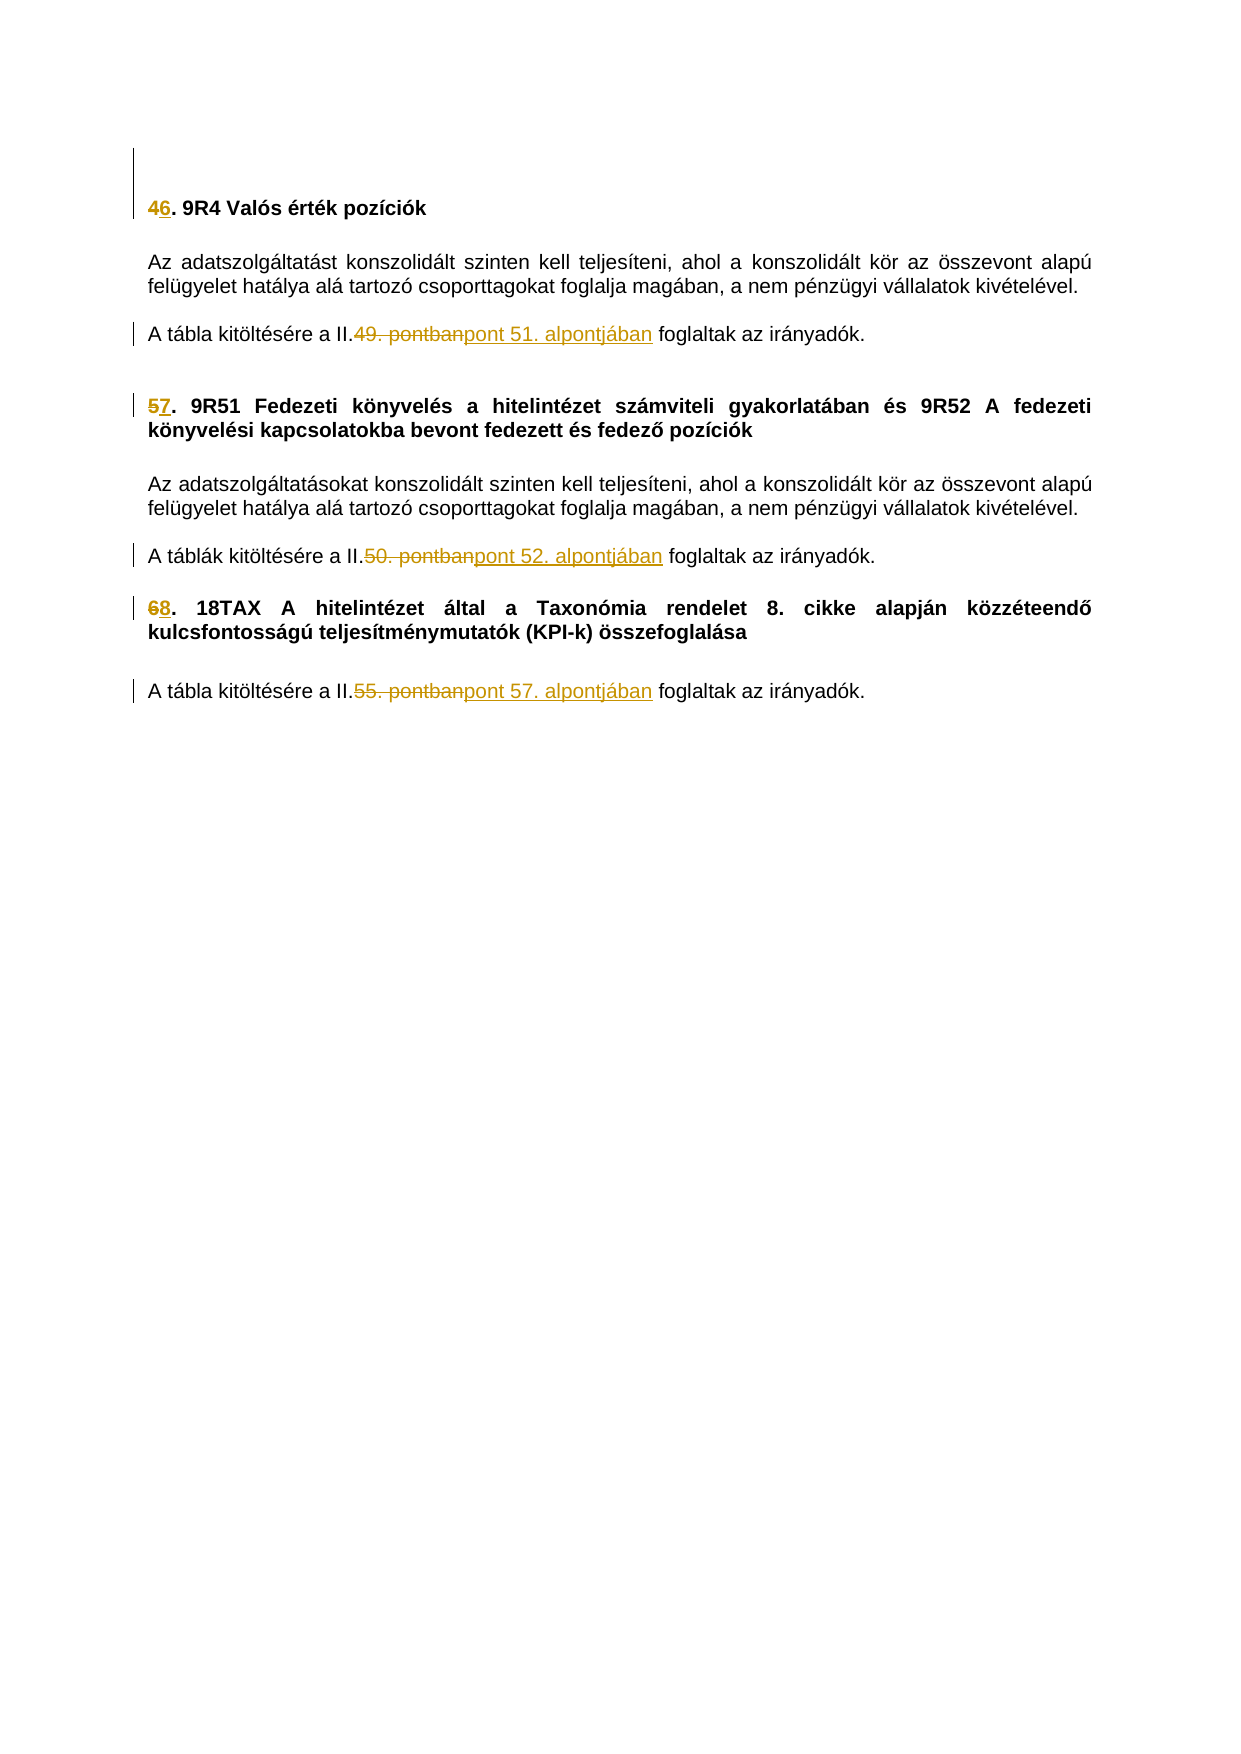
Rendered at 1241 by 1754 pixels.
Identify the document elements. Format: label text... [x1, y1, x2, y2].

subtitle . 9R4 Valós érték pozíciók [148, 196, 1093, 219]
subtitle . 9R51 Fedezeti könyvelés a hitelintézet számviteli gyakorlatában és 9R52 A fedezeti könyvelési kapcsolatokba bevont fedezett és fedező pozíciók [148, 393, 1093, 441]
text A táblák kitöltésére a II. foglaltak az irányadók. [148, 543, 1093, 567]
text Az adatszolgáltatást konszolidált szinten kell teljesíteni, ahol a konszolidált kör az összevont alapú felügyelet hatálya alá tartozó csoporttagokat foglalja magában, a nem pénzügyi vállalatok kivételével. [148, 250, 1093, 298]
text A tábla kitöltésére a II. foglaltak az irányadók. [148, 679, 1093, 703]
text A tábla kitöltésére a II. foglaltak az irányadók. [148, 322, 1093, 346]
text Az adatszolgáltatásokat konszolidált szinten kell teljesíteni, ahol a konszolidált kör az összevont alapú felügyelet hatálya alá tartozó csoporttagokat foglalja magában, a nem pénzügyi vállalatok kivételével. [148, 472, 1093, 519]
subtitle . 18TAX A hitelintézet által a Taxonómia rendelet 8. cikke alapján közzéteendő kulcsfontosságú teljesítménymutatók (KPI-k) összefoglalása [148, 596, 1093, 644]
